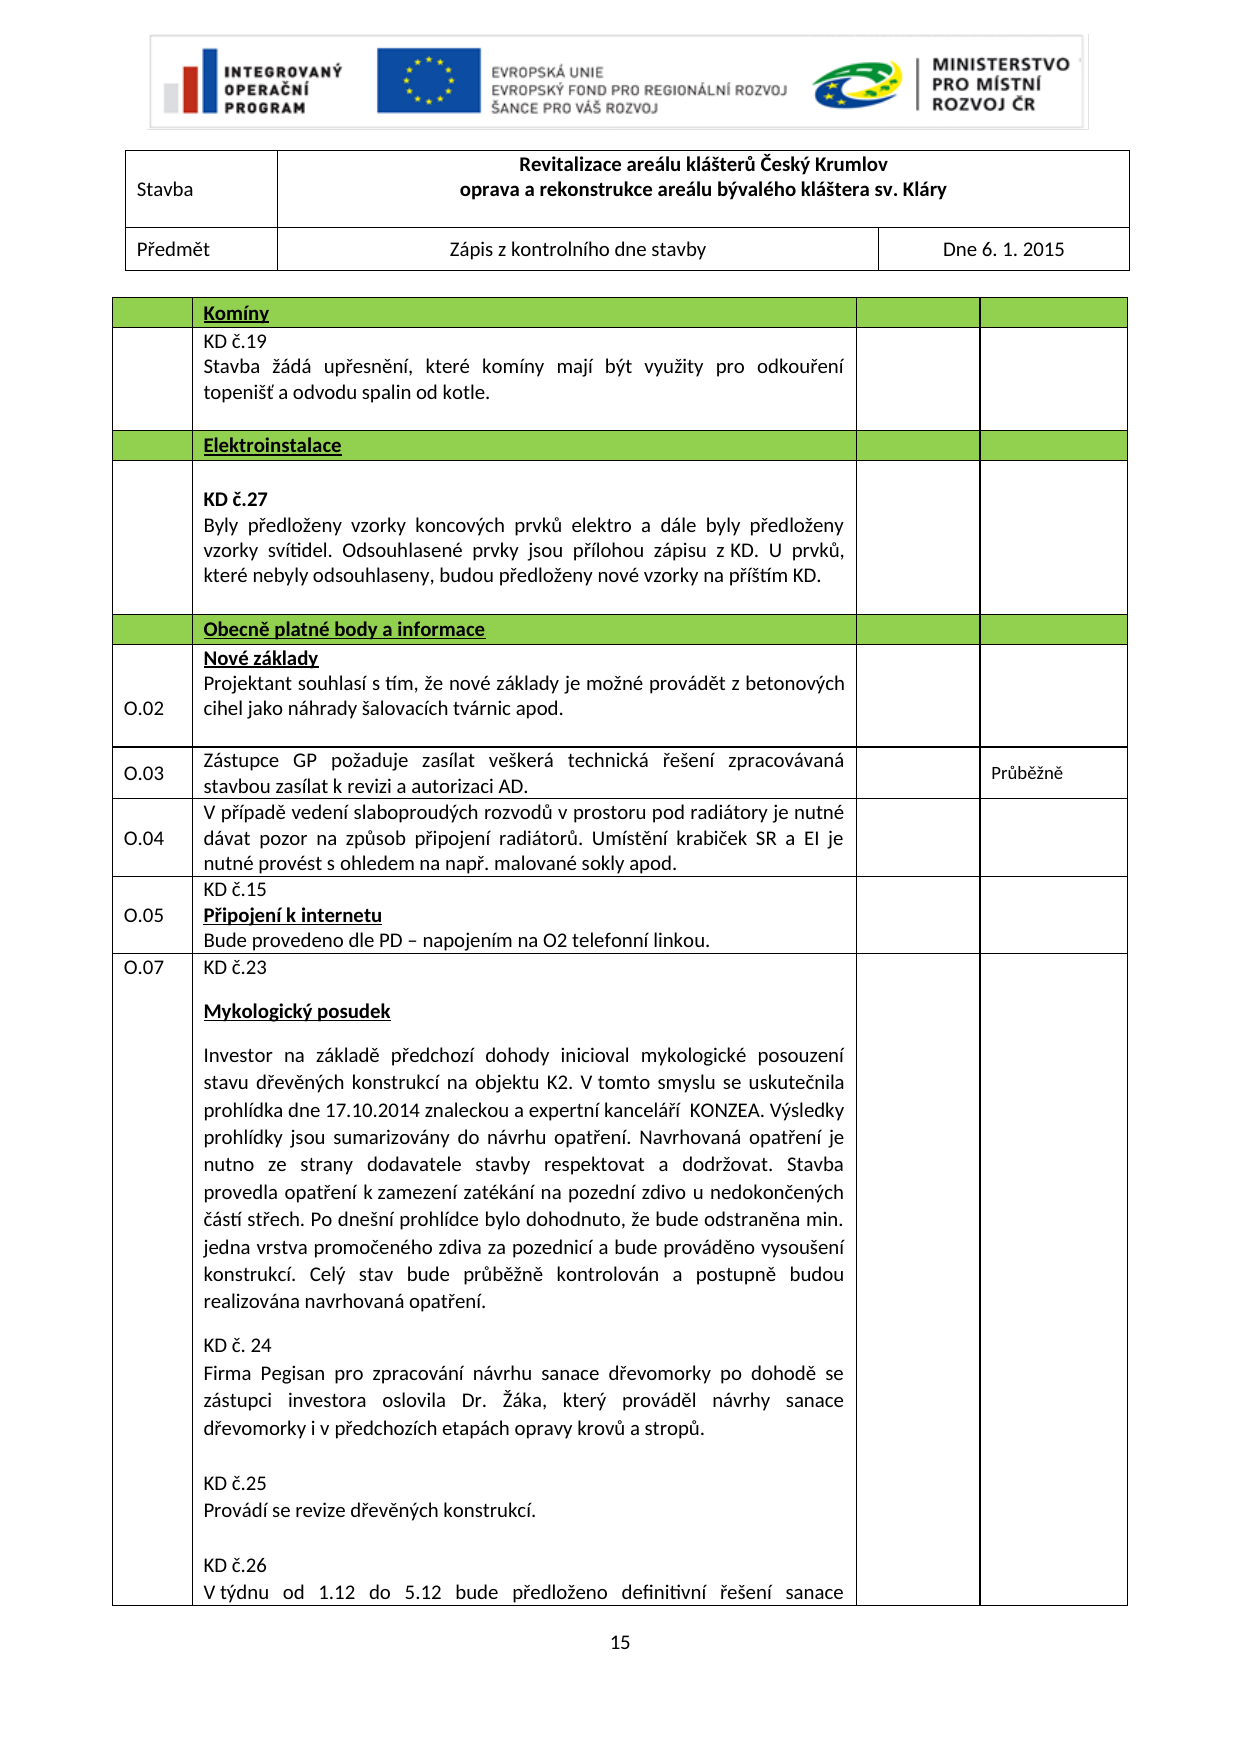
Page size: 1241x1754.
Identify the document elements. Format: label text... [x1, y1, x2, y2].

table_cell O.05 [113, 877, 192, 953]
table_cell [113, 461, 192, 613]
table_cell [857, 328, 979, 430]
table_cell [981, 615, 1127, 644]
table_cell [857, 615, 979, 644]
table_cell [857, 431, 979, 460]
table_cell O.02 [113, 645, 192, 746]
table_cell [981, 954, 1127, 1605]
table_cell [981, 461, 1127, 613]
table_cell [981, 799, 1127, 876]
table_cell [981, 645, 1127, 746]
table_cell KD č.15 Připojení k internetu Bude provedeno dle PD – napojením na O2 telefonní linkou. [193, 877, 856, 953]
table_cell [113, 615, 192, 644]
table_cell Elektroinstalace [193, 431, 856, 460]
table_cell [857, 298, 979, 327]
table_cell [857, 461, 979, 613]
table_cell [857, 645, 979, 746]
table_cell O.07 [113, 954, 192, 1605]
table_cell KD č.27 Byly předloženy vzorky koncových prvků elektro a dále byly předloženy vzorky svítidel. Odsouhlasené prvky jsou přílohou zápisu z KD. U prvků, které nebyly odsouhlaseny, budou předloženy nové vzorky na příštím KD. [193, 461, 856, 613]
table_cell [857, 748, 979, 798]
table_cell KD č.19 Stavba žádá upřesnění, které komíny mají být využity pro odkouření topenišť a odvodu spalin od kotle. [193, 328, 856, 430]
table_cell [857, 799, 979, 876]
table_cell Zástupce GP požaduje zasílat veškerá technická řešení zpracovávaná stavbou zasílat k revizi a autorizaci AD. [193, 748, 856, 798]
table_cell [113, 328, 192, 430]
table_cell [981, 328, 1127, 430]
table_cell [981, 431, 1127, 460]
table_cell [981, 877, 1127, 953]
table_cell Obecně platné body a informace [193, 615, 856, 644]
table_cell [193, 954, 856, 1605]
table_cell Nové základy Projektant souhlasí s tím, že nové základy je možné provádět z betonových cihel jako náhrady šalovacích tvárnic apod. [193, 645, 856, 746]
table_cell [857, 954, 979, 1605]
table_cell [113, 298, 192, 327]
picture [147, 34, 1090, 131]
table_cell Průběžně [981, 748, 1127, 798]
table_cell O.04 [113, 799, 192, 876]
table_cell O.03 [113, 748, 192, 798]
table_cell V případě vedení slaboproudých rozvodů v prostoru pod radiátory je nutné dávat pozor na způsob připojení radiátorů. Umístění krabiček SR a EI je nutné provést s ohledem na např. malované sokly apod. [193, 799, 856, 876]
table_cell [857, 877, 979, 953]
table_cell Komíny [193, 298, 856, 327]
table_cell [113, 431, 192, 460]
table_cell [981, 298, 1127, 327]
